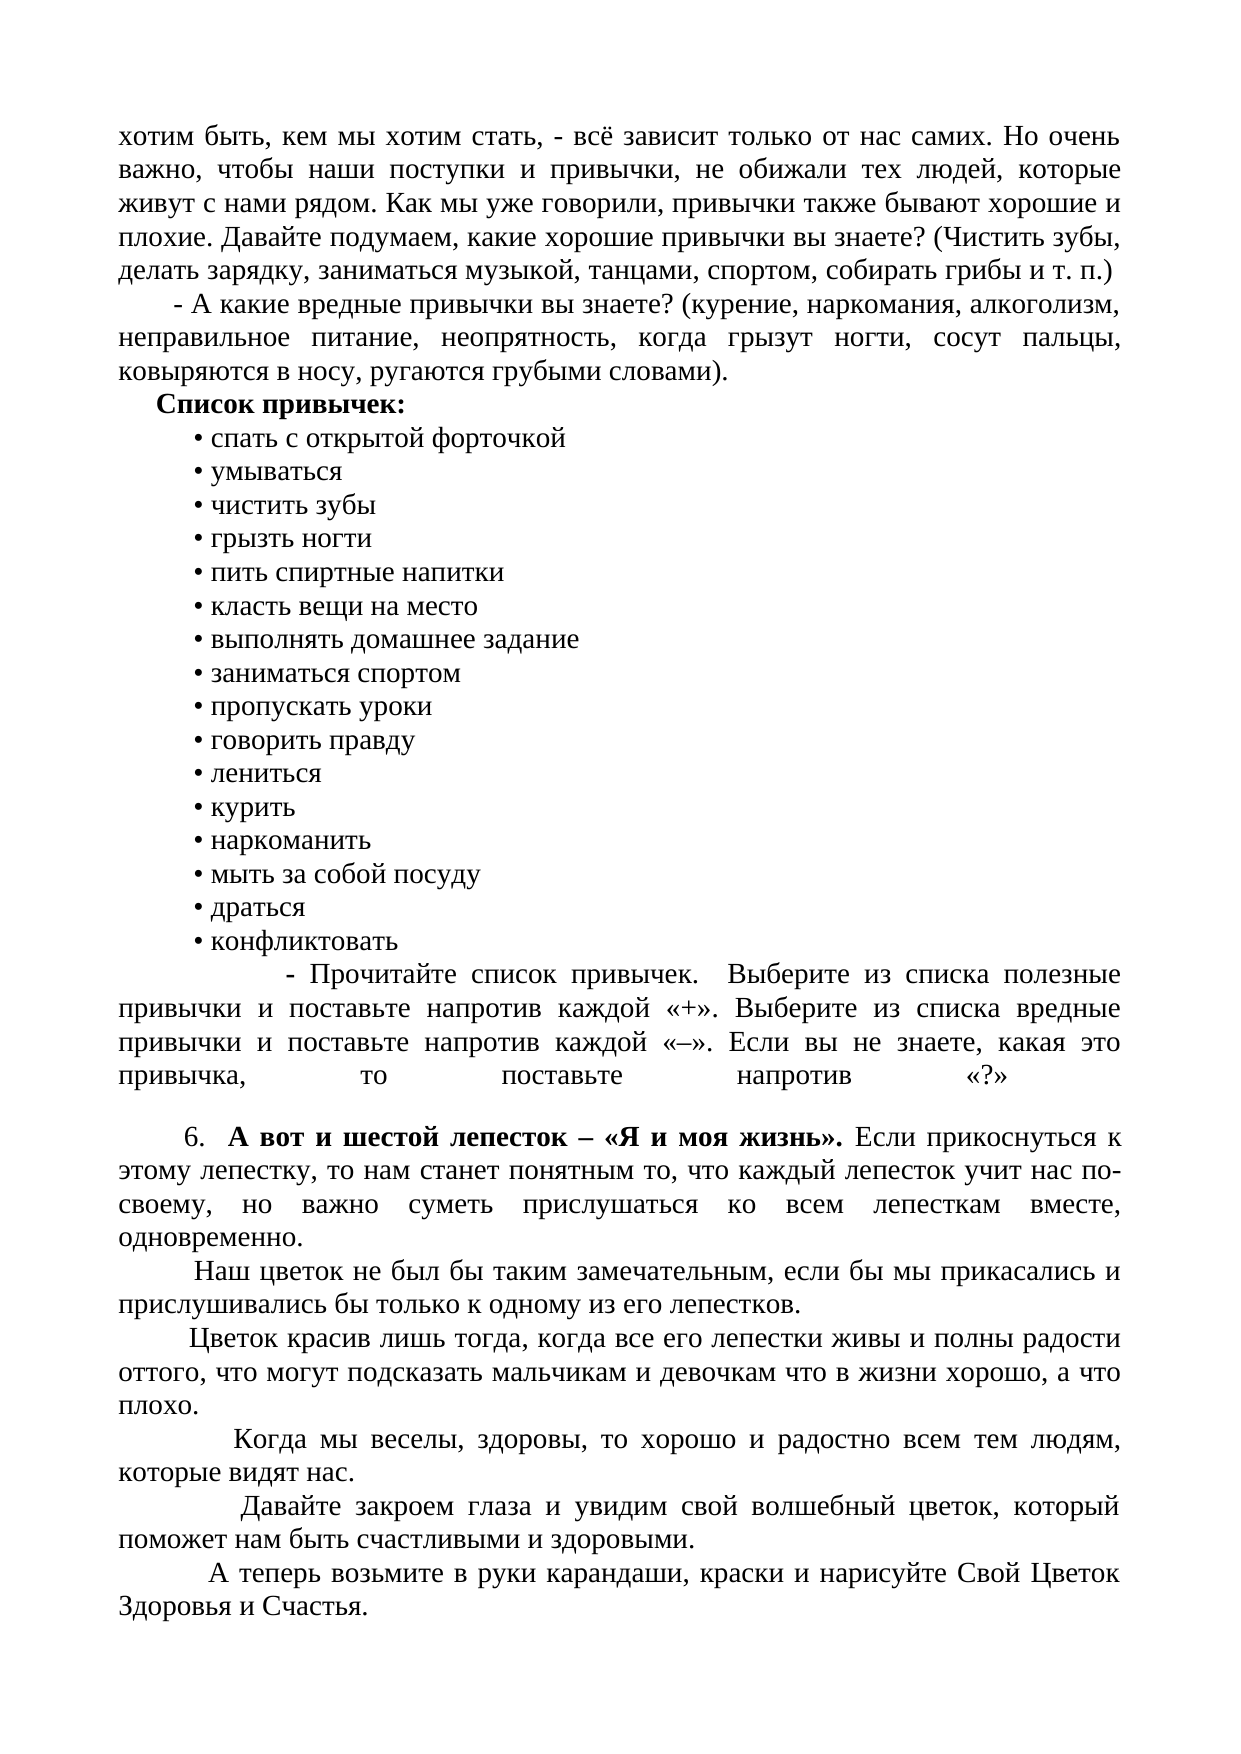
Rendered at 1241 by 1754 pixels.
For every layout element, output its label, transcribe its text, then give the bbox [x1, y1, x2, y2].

text Давайте закроем глаза и увидим свой волшебный цветок, который поможет нам быть счастливыми и здоровыми. [118, 1488, 1122, 1555]
text А теперь возьмите в руки карандаши, краски и нарисуйте Свой Цветок Здоровья и Счастья. [118, 1555, 1122, 1622]
text Цветок красив лишь тогда, когда все его лепестки живы и полны радости оттого, что могут подсказать мальчикам и девочкам что в жизни хорошо, а что плохо. [118, 1320, 1122, 1421]
text Наш цветок не был бы таким замечательным, если бы мы прикасались и прислушивались бы только к одному из его лепестков. [118, 1253, 1122, 1320]
text Список привычек: [156, 386, 1122, 420]
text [118, 118, 1122, 386]
text - Прочитайте список привычек. Выберите из списка полезные привычки и поставьте напротив каждой «+». Выберите из списка вредные привычки и поставьте напротив каждой «–». Если вы не знаете, какая это привычка, то поставьте напротив «?» [118, 957, 1122, 1119]
text Когда мы веселы, здоровы, то хорошо и радостно всем тем людям, которые видят нас. [118, 1421, 1122, 1488]
list • спать с открытой форточкой • умываться • чистить зубы • грызть ногти • пить спиртные напитки • класть вещи на место • выполнять домашнее задание • заниматься спортом • пропускать уроки • говорить правду • лениться • курить • наркоманить • мыть за собой посуду • драться • конфликтовать [193, 420, 1122, 957]
text 6. А вот и шестой лепесток – «Я и моя жизнь». Если прикоснуться к этому лепестку, то нам станет понятным то, что каждый лепесток учит нас по-своему, но важно суметь прислушаться ко всем лепесткам вместе, одновременно. [118, 1119, 1122, 1253]
